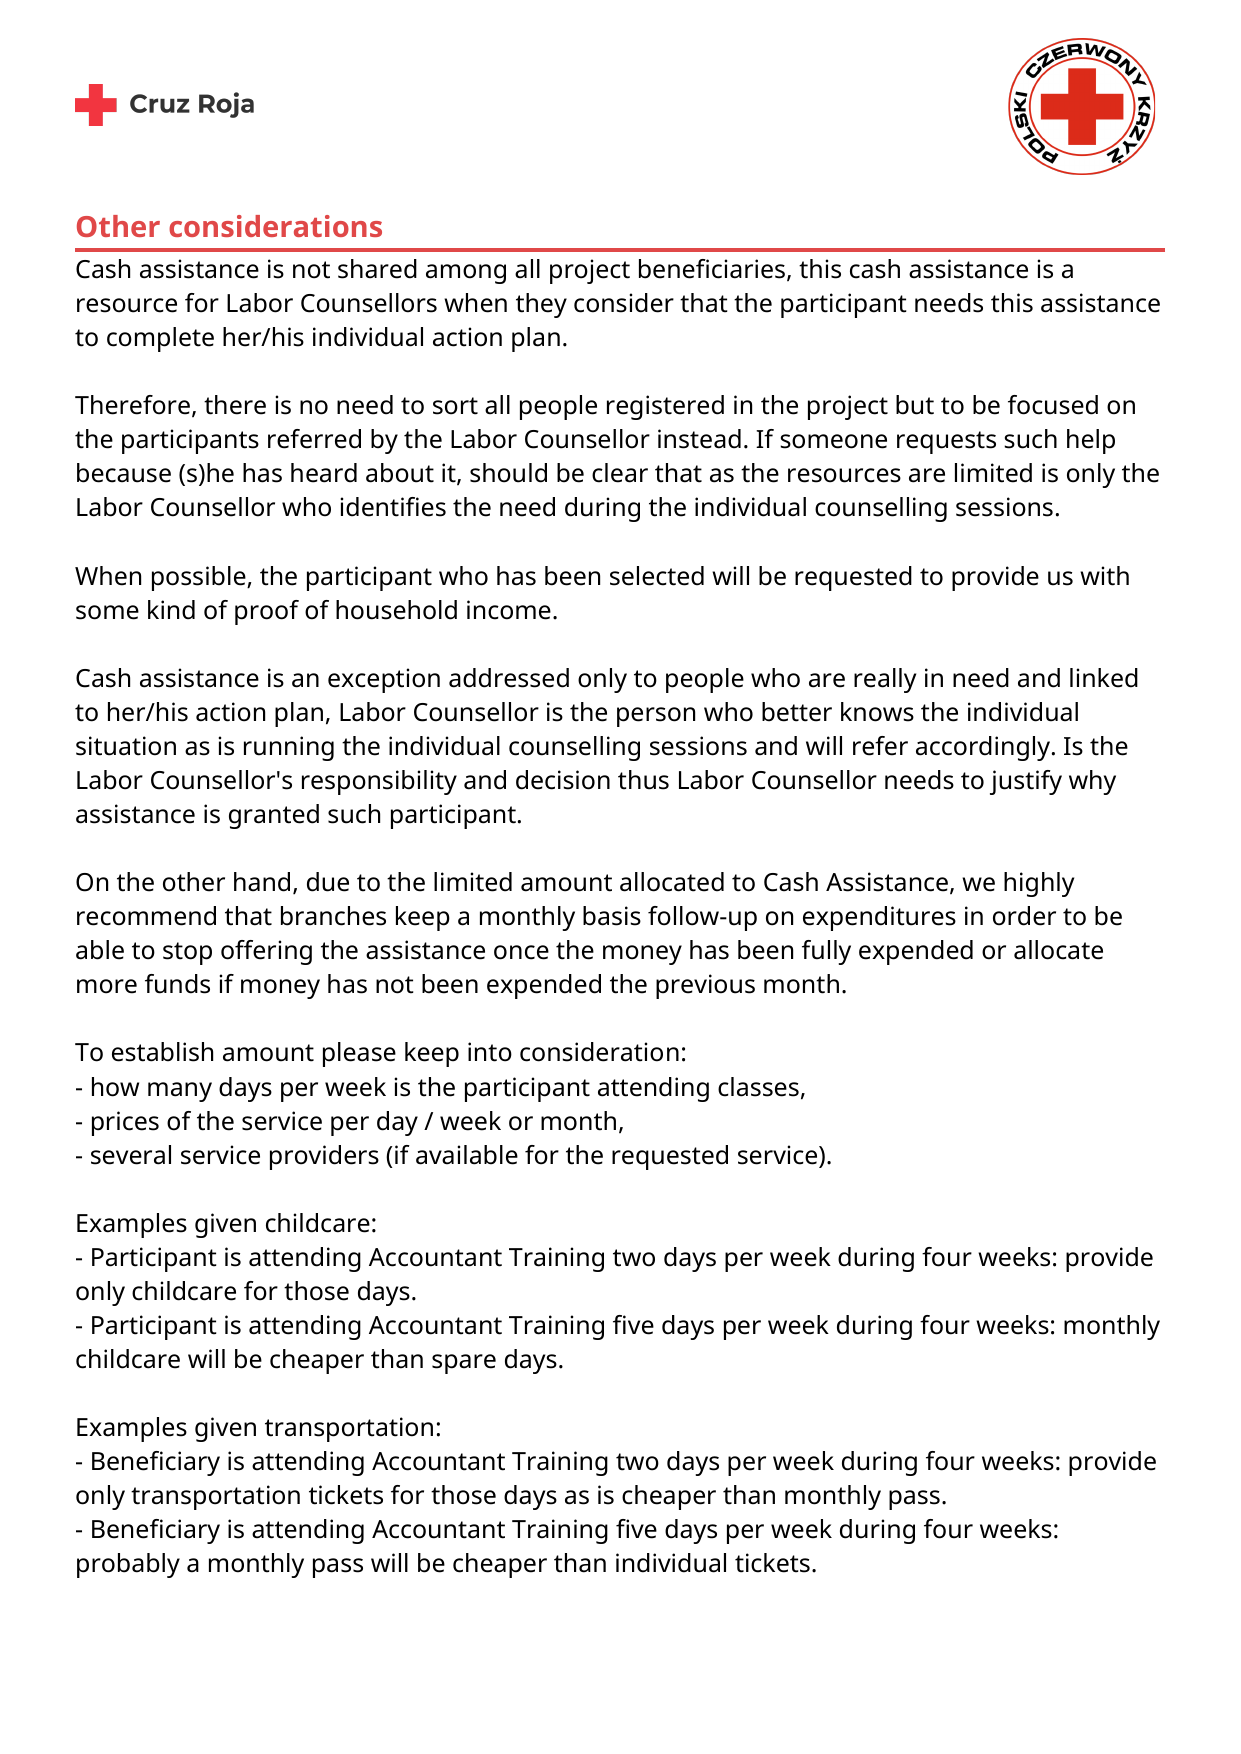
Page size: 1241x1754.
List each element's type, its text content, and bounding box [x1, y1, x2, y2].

text Cash assistance is an exception addressed only to people who are really in need and linked to her/his action plan, Labor Counsellor is the person who better knows the individual situation as is running the individual counselling sessions and will refer accordingly. Is the Labor Counsellor's responsibility and decision thus Labor Counsellor needs to justify why assistance is granted such participant. [75, 660, 1165, 831]
picture [1008, 38, 1155, 175]
text Cash assistance is not shared among all project beneficiaries, this cash assistance is a resource for Labor Counsellors when they consider that the participant needs this assistance to complete her/his individual action plan. [75, 252, 1165, 354]
text - how many days per week is the participant attending classes, [75, 1069, 1165, 1103]
text - Beneficiary is attending Accountant Training five days per week during four weeks: probably a monthly pass will be cheaper than individual tickets. [75, 1512, 1165, 1580]
text - Participant is attending Accountant Training two days per week during four weeks: provide only childcare for those days. [75, 1239, 1165, 1308]
text - Beneficiary is attending Accountant Training two days per week during four weeks: provide only transportation tickets for those days as is cheaper than monthly pass. [75, 1444, 1165, 1512]
text On the other hand, due to the limited amount allocated to Cash Assistance, we highly recommend that branches keep a monthly basis follow-up on expenditures in order to be able to stop offering the assistance once the money has been fully expended or allocate more funds if money has not been expended the previous month. [75, 865, 1165, 1001]
text Therefore, there is no need to sort all people registered in the project but to be focused on the participants referred by the Labor Counsellor instead. If someone requests such help because (s)he has heard about it, should be clear that as the resources are limited is only the Labor Counsellor who identifies the need during the individual counselling sessions. [75, 388, 1165, 524]
text Examples given transportation: [75, 1410, 1165, 1444]
text - several service providers (if available for the requested service). [75, 1137, 1165, 1171]
text To establish amount please keep into consideration: [75, 1035, 1165, 1069]
picture [75, 84, 254, 126]
text Other considerations [75, 207, 1165, 248]
text Examples given childcare: [75, 1205, 1165, 1239]
text - Participant is attending Accountant Training five days per week during four weeks: monthly childcare will be cheaper than spare days. [75, 1308, 1165, 1376]
text When possible, the participant who has been selected will be requested to provide us with some kind of proof of household income. [75, 558, 1165, 626]
text - prices of the service per day / week or month, [75, 1103, 1165, 1137]
